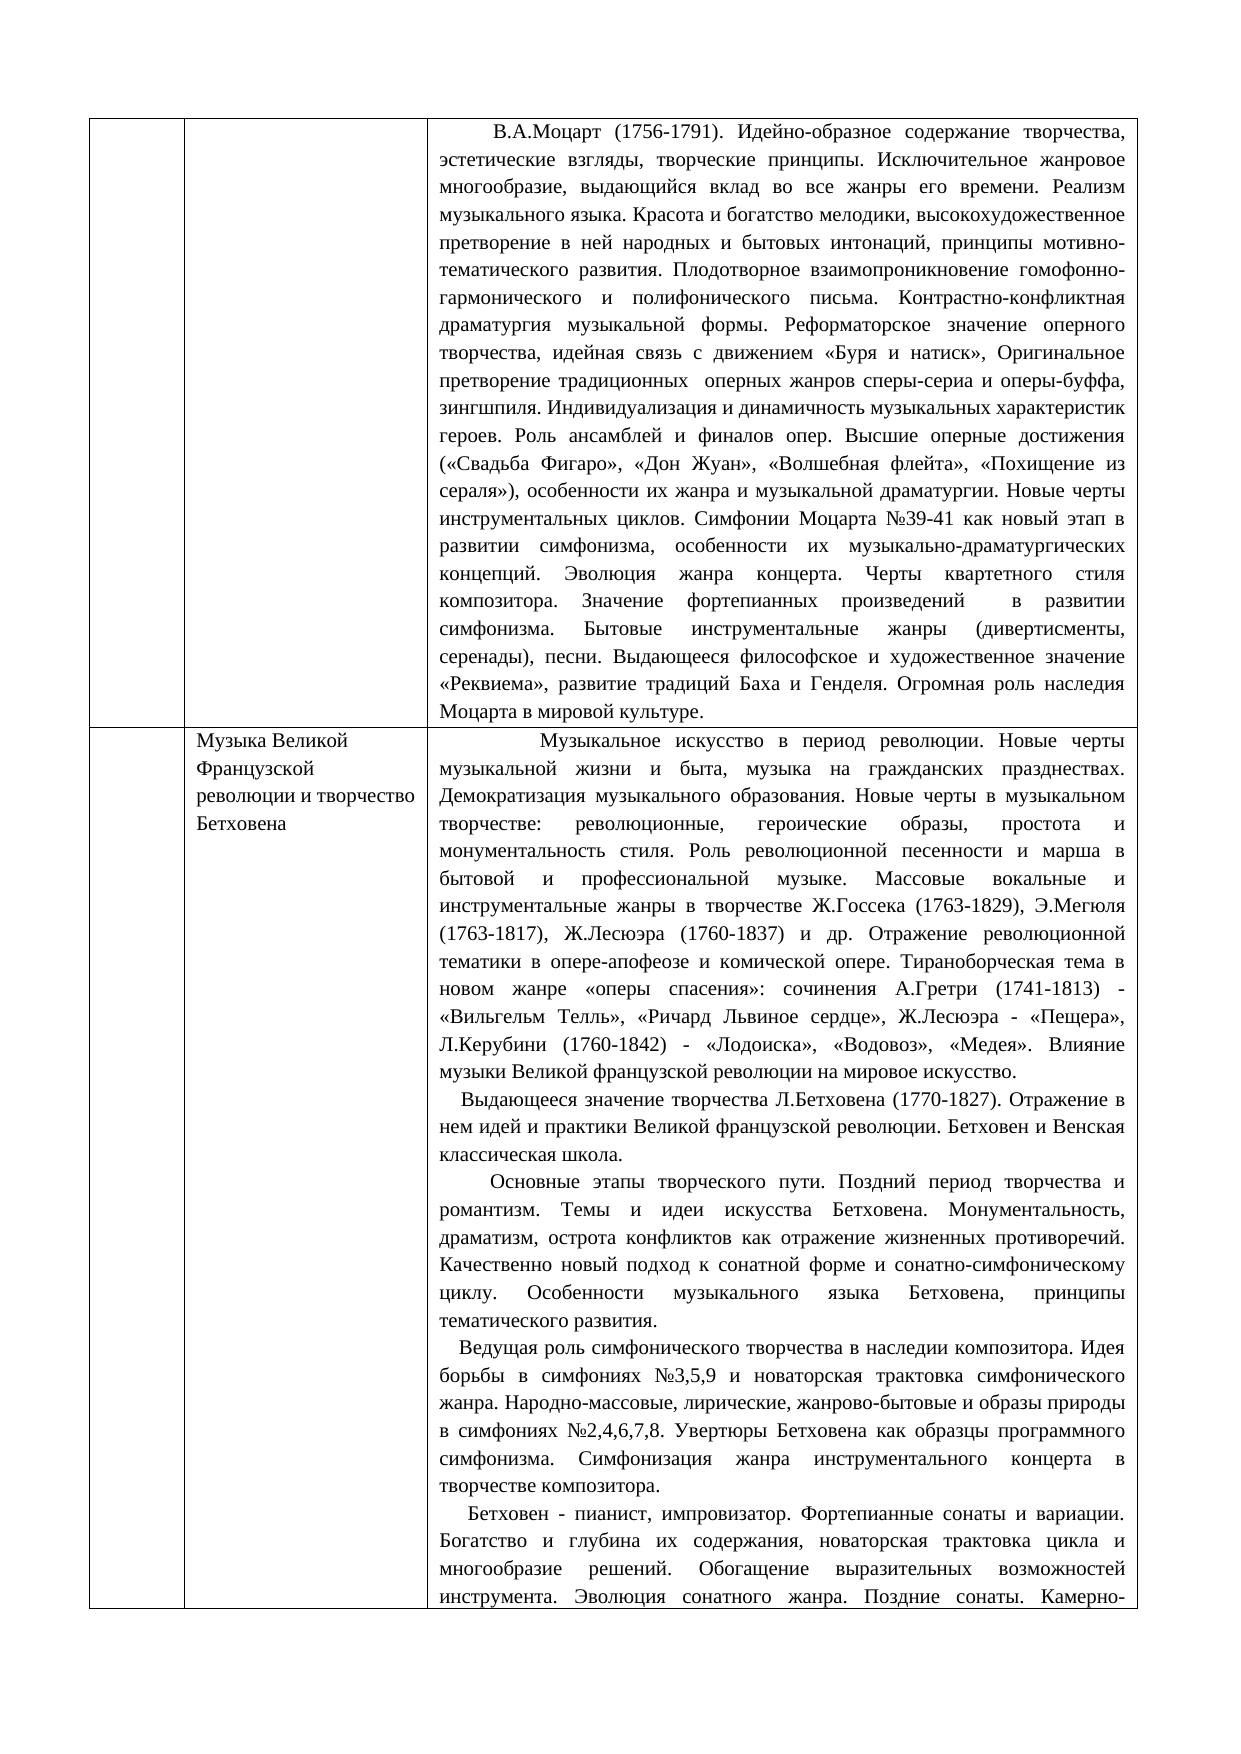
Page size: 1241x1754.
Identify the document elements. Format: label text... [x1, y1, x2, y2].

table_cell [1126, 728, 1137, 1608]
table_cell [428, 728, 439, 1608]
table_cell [185, 728, 427, 1608]
table_cell [90, 728, 184, 1608]
table_cell 7 [90, 119, 184, 727]
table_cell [185, 119, 427, 727]
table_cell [428, 119, 1137, 727]
